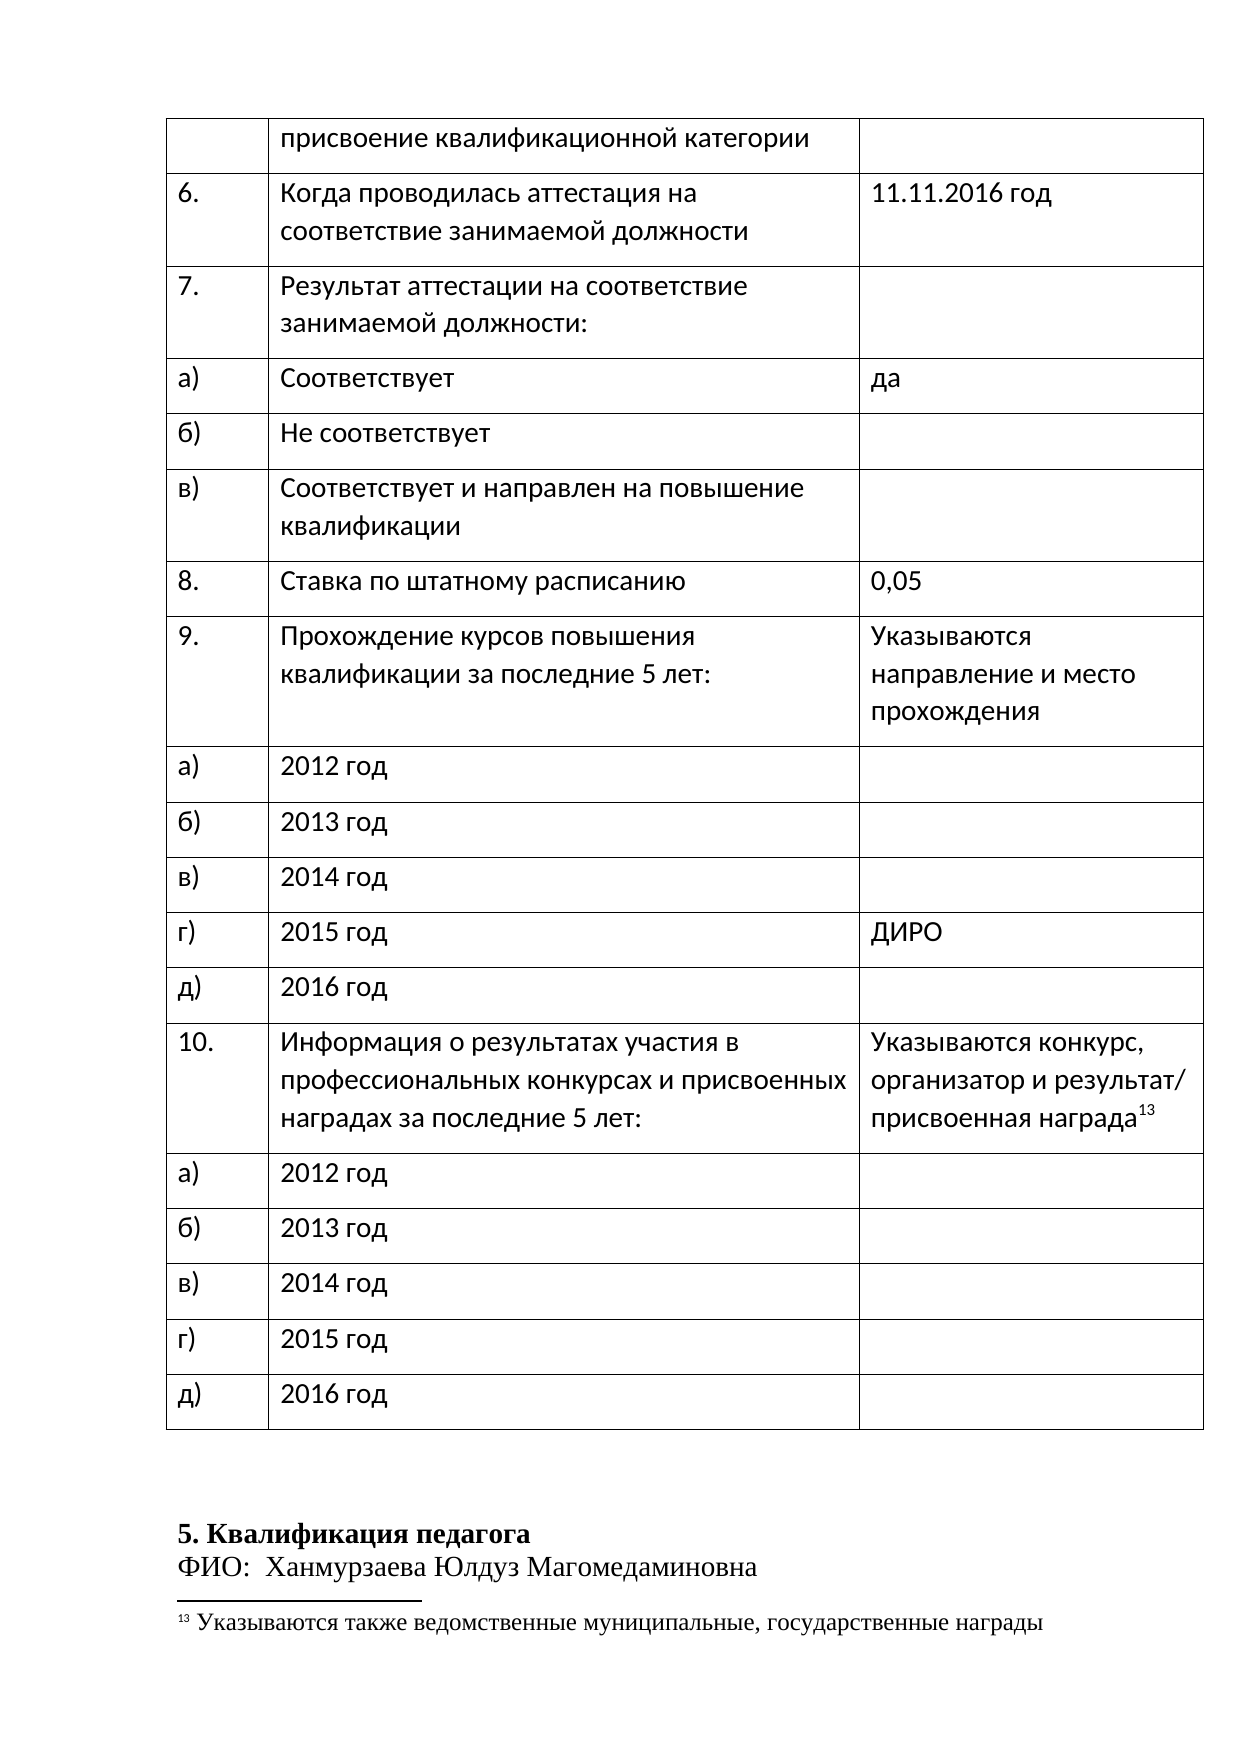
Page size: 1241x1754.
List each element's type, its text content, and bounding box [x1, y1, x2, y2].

table_cell а) [167, 747, 268, 802]
table_cell б) [167, 803, 268, 857]
table_cell Указываются направление и место прохождения [860, 617, 1203, 746]
table_cell 2012 год [269, 747, 859, 802]
table_cell 2016 год [269, 1375, 859, 1429]
table_cell Результат аттестации на соответствие занимаемой должности: [269, 267, 859, 358]
table_cell [860, 414, 1203, 468]
table_cell [860, 119, 1203, 173]
table_cell 6. [167, 174, 268, 266]
table_cell г) [167, 913, 268, 967]
table_cell в) [167, 1264, 268, 1319]
table_cell 2015 год [269, 913, 859, 967]
table_cell Указываются конкурс, организатор и результат/ присвоенная награда [860, 1024, 1203, 1153]
table_cell [860, 968, 1203, 1022]
table_cell 2015 год [269, 1320, 859, 1374]
table_cell [860, 267, 1203, 358]
table_cell [860, 803, 1203, 857]
table_cell 10. [167, 1024, 268, 1153]
table_cell да [860, 359, 1203, 413]
table_cell 8. [167, 562, 268, 616]
table_cell Не соответствует [269, 414, 859, 468]
table_cell [860, 1375, 1203, 1429]
table_cell [860, 1264, 1203, 1319]
table_cell Соответствует [269, 359, 859, 413]
table_cell [860, 1209, 1203, 1263]
table_cell в) [167, 858, 268, 912]
table_cell [860, 747, 1203, 802]
table_cell 7. [167, 267, 268, 358]
table_cell [860, 858, 1203, 912]
table_cell Когда проводилась аттестация на соответствие занимаемой должности [269, 174, 859, 266]
table_cell д) [167, 1375, 268, 1429]
table_cell 2014 год [269, 1264, 859, 1319]
table_cell д) [167, 968, 268, 1022]
table_cell 2016 год [269, 968, 859, 1022]
table_cell [860, 470, 1203, 561]
table_cell 2014 год [269, 858, 859, 912]
table_cell а) [167, 1154, 268, 1208]
table_cell [860, 1320, 1203, 1374]
table_cell 2013 год [269, 803, 859, 857]
table_cell г) [167, 1320, 268, 1374]
table_cell б) [167, 414, 268, 468]
table_cell в) [167, 470, 268, 561]
table_cell 0,05 [860, 562, 1203, 616]
table_cell [860, 1154, 1203, 1208]
table_cell 9. [167, 617, 268, 746]
table_cell 11.11.2016 год [860, 174, 1203, 266]
table_cell а) [167, 359, 268, 413]
table_cell 5. [167, 119, 268, 173]
table_cell ДИРО [860, 913, 1203, 967]
table_cell Соответствует и направлен на повышение квалификации [269, 470, 859, 561]
table_cell Прохождение курсов повышения квалификации за последние 5 лет: [269, 617, 859, 746]
table_cell б) [167, 1209, 268, 1263]
table_cell Ставка по штатному расписанию [269, 562, 859, 616]
table_cell 2012 год [269, 1154, 859, 1208]
table_cell 2013 год [269, 1209, 859, 1263]
list ФИО: Ханмурзаева Юлдуз Магомедаминовна [177, 1549, 1152, 1583]
text 5. Квалификация педагога [177, 1516, 1152, 1549]
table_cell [269, 119, 859, 173]
table_cell Информация о результатах участия в профессиональных конкурсах и присвоенных наградах за последние 5 лет: [269, 1024, 859, 1153]
